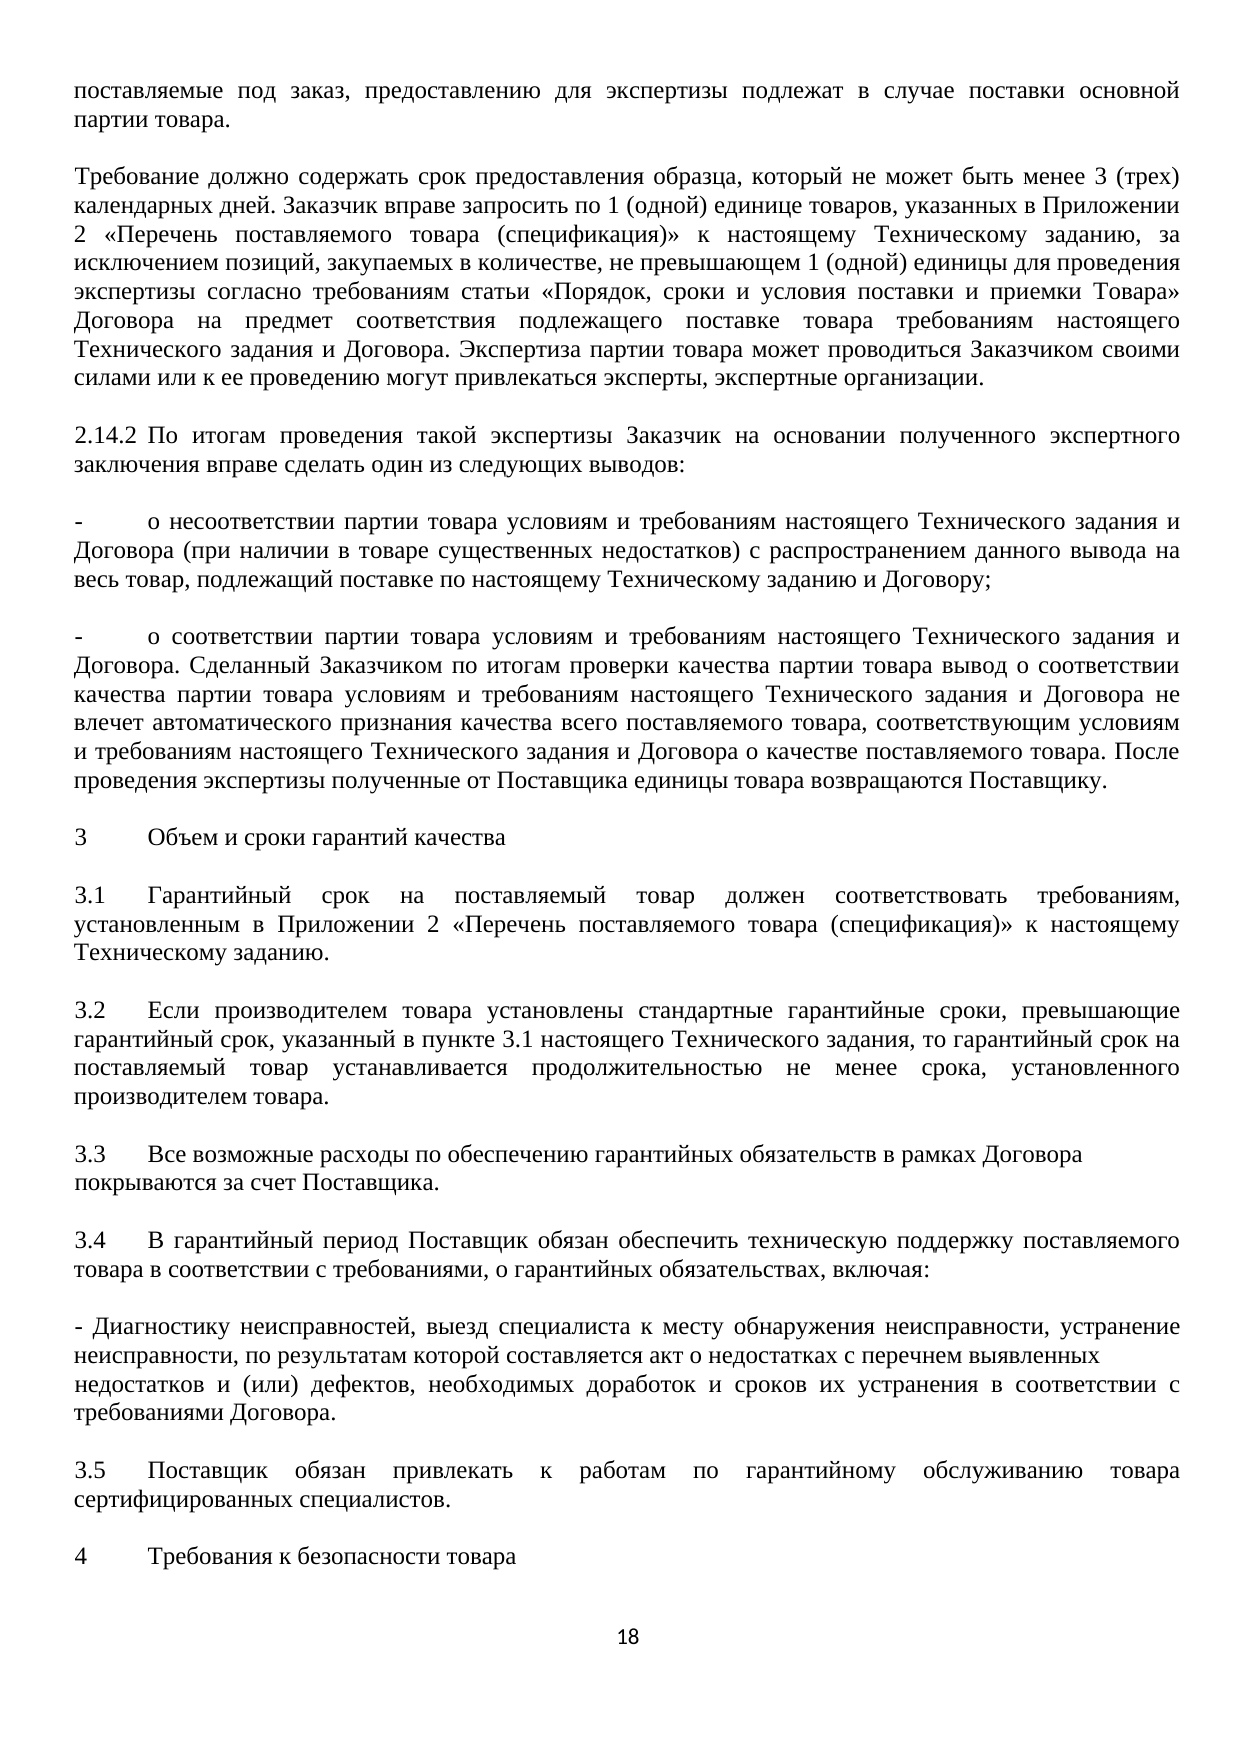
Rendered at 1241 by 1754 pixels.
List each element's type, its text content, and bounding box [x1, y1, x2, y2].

text 4 Требования к безопасности товара [74, 1541, 1181, 1570]
text 3 Объем и сроки гарантий качества [74, 822, 1181, 851]
text покрываются за счет Поставщика. [74, 1167, 1181, 1196]
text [74, 75, 1181, 132]
text Требование должно содержать срок предоставления образца, который не может быть менее 3 (трех) календарных дней. Заказчик вправе запросить по 1 (одной) единице товаров, указанных в Приложении 2 «Перечень поставляемого товара (спецификация)» к настоящему Техническому заданию, за исключением позиций, закупаемых в количестве, не превышающем 1 (одной) единицы для проведения экспертизы согласно требованиям статьи «Порядок, сроки и условия поставки и приемки Товара» Договора на предмет соответствия подлежащего поставке товара требованиям настоящего Технического задания и Договора. Экспертиза партии товара может проводиться Заказчиком своими силами или к ее проведению могут привлекаться эксперты, экспертные организации. [74, 161, 1181, 391]
text 3.1 Гарантийный срок на поставляемый товар должен соответствовать требованиям, установленным в Приложении 2 «Перечень поставляемого товара (спецификация)» к настоящему Техническому заданию. [74, 880, 1181, 966]
text 3.2 Если производителем товара установлены стандартные гарантийные сроки, превышающие гарантийный срок, указанный в пункте 3.1 настоящего Технического задания, то гарантийный срок на поставляемый товар устанавливается продолжительностью не менее срока, установленного производителем товара. [74, 995, 1181, 1110]
text 3.5 Поставщик обязан привлекать к работам по гарантийному обслуживанию товара сертифицированных специалистов. [74, 1455, 1181, 1512]
text 2.14.2 По итогам проведения такой экспертизы Заказчик на основании полученного экспертного заключения вправе сделать один из следующих выводов: [74, 420, 1181, 477]
text - Диагностику неисправностей, выезд специалиста к месту обнаружения неисправности, устранение неисправности, по результатам которой составляется акт о недостатках с перечнем выявленных [74, 1311, 1181, 1369]
text недостатков и (или) дефектов, необходимых доработок и сроков их устранения в соответствии с требованиями Договора. [74, 1369, 1181, 1426]
text 3.4 В гарантийный период Поставщик обязан обеспечить техническую поддержку поставляемого товара в соответствии с требованиями, о гарантийных обязательствах, включая: [74, 1225, 1181, 1282]
text - о соответствии партии товара условиям и требованиям настоящего Технического задания и Договора. Сделанный Заказчиком по итогам проверки качества партии товара вывод о соответствии качества партии товара условиям и требованиям настоящего Технического задания и Договора не влечет автоматического признания качества всего поставляемого товара, соответствующим условиям и требованиям настоящего Технического задания и Договора о качестве поставляемого товара. После проведения экспертизы полученные от Поставщика единицы товара возвращаются Поставщику. [74, 621, 1181, 794]
text 3.3 Все возможные расходы по обеспечению гарантийных обязательств в рамках Договора [74, 1139, 1181, 1167]
text - о несоответствии партии товара условиям и требованиям настоящего Технического задания и Договора (при наличии в товаре существенных недостатков) с распространением данного вывода на весь товар, подлежащий поставке по настоящему Техническому заданию и Договору; [74, 506, 1181, 592]
